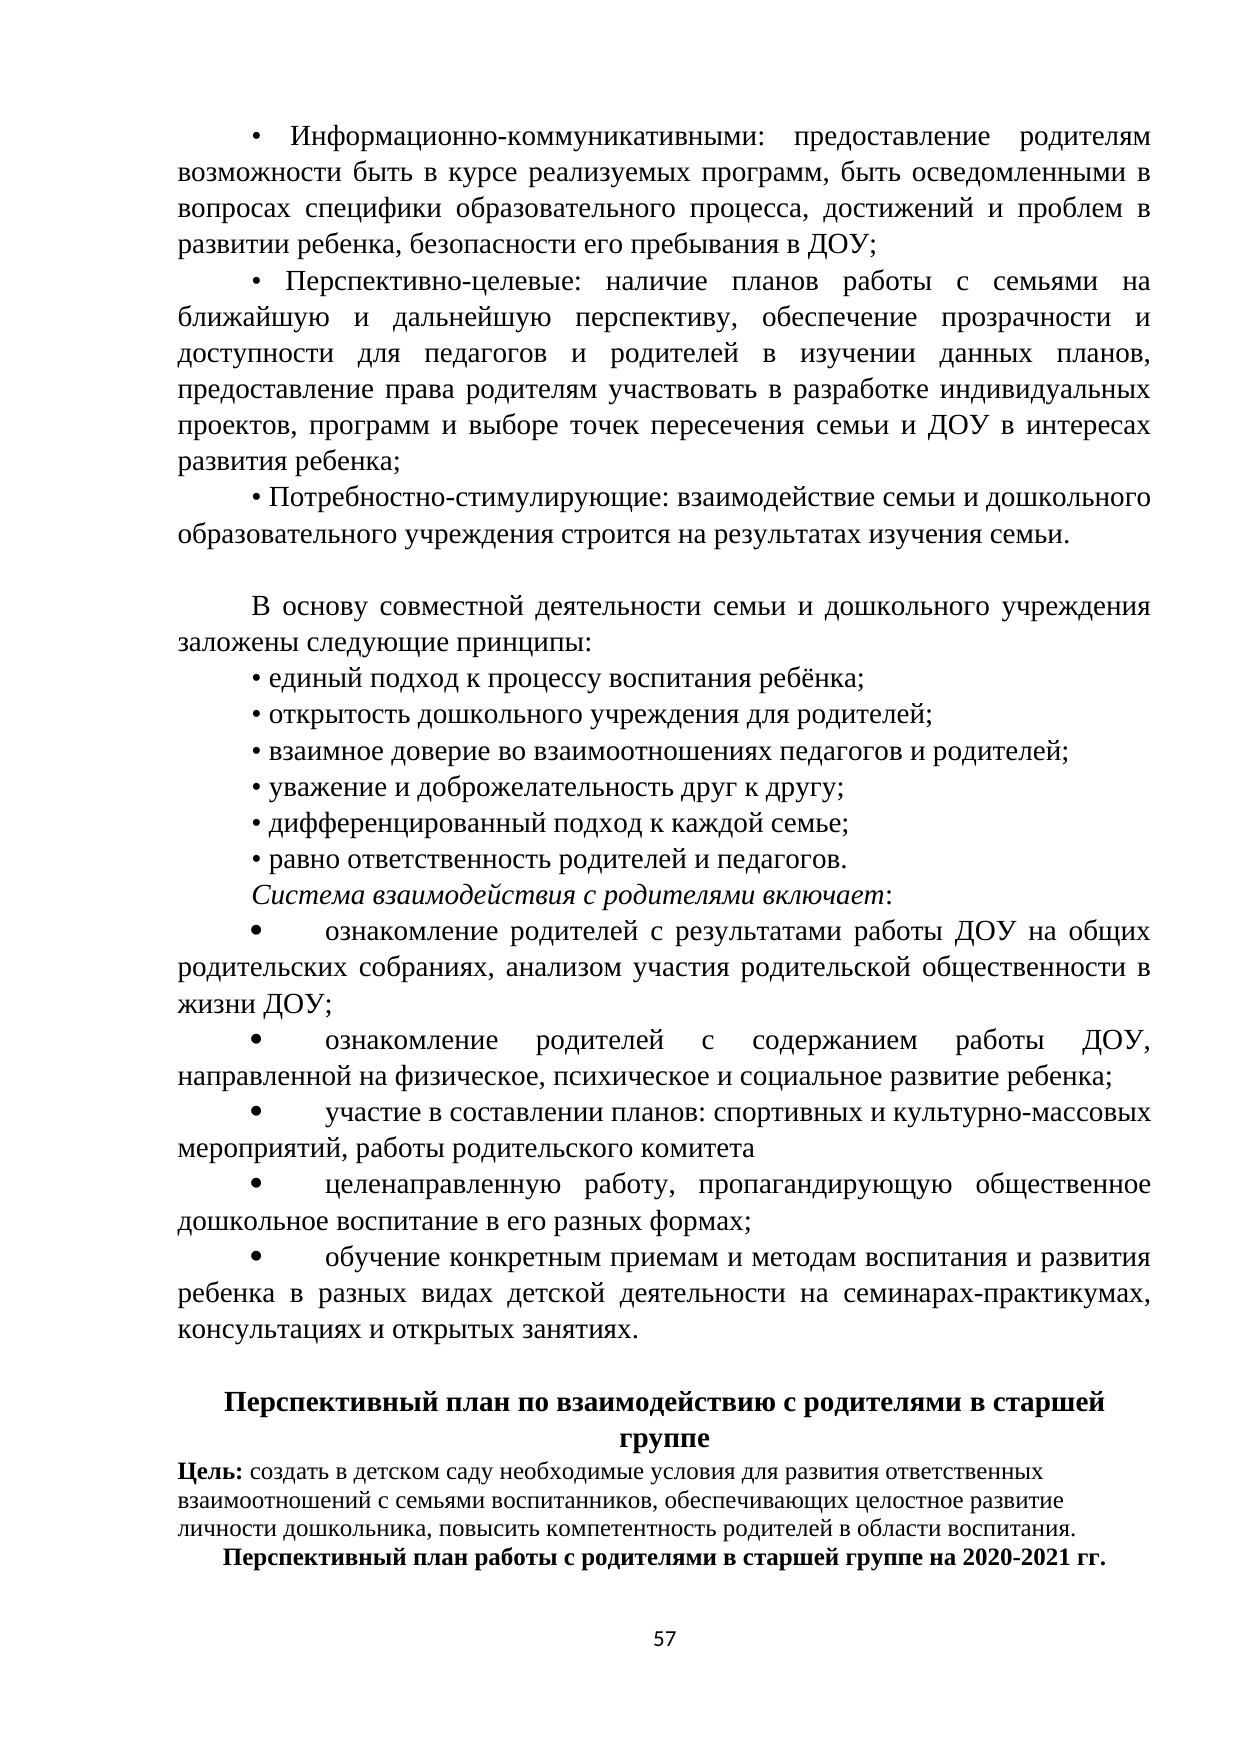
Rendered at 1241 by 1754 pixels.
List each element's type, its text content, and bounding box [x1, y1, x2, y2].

list ознакомление родителей с результатами работы ДОУ на общих родительских собраниях, анализом участия родительской общественности в жизни ДОУ; [177, 913, 1152, 1019]
text Цель: создать в детском саду необходимые условия для развития ответственных взаимоотношений с семьями воспитанников, обеспечивающих целостное развитие личности дошкольника, повысить компетентность родителей в области воспитания. [177, 1456, 1152, 1542]
text • единый подход к процессу воспитания ребёнка; [177, 660, 1152, 694]
text • открытость дошкольного учреждения для родителей; [177, 696, 1152, 730]
text Система взаимодействия с родителями включает: [177, 877, 1152, 911]
text • равно ответственность родителей и педагогов. [177, 841, 1152, 874]
text • уважение и доброжелательность друг к другу; [177, 769, 1152, 802]
list участие в составлении планов: спортивных и культурно-массовых мероприятий, работы родительского комитета [177, 1094, 1152, 1164]
list целенаправленную работу, пропагандирующую общественное дошкольное воспитание в его разных формах; [177, 1167, 1152, 1236]
text В основу совместной деятельности семьи и дошкольного учреждения заложены следующие принципы: [177, 588, 1152, 658]
text • взаимное доверие во взаимоотношениях педагогов и родителей; [177, 733, 1152, 766]
text Перспективный план по взаимодействию с родителями в старшей группе [177, 1384, 1152, 1453]
list ознакомление родителей с содержанием работы ДОУ, направленной на физическое, психическое и социальное развитие ребенка; [177, 1022, 1152, 1092]
text • Информационно-коммуникативными: предоставление родителям возможности быть в курсе реализуемых программ, быть осведомленными в вопросах специфики образовательного процесса, достижений и проблем в развитии ребенка, безопасности его пребывания в ДОУ; [177, 118, 1152, 260]
text • дифференцированный подход к каждой семье; [177, 805, 1152, 838]
text • Потребностно-стимулирующие: взаимодействие семьи и дошкольного образовательного учреждения строится на результатах изучения семьи. [177, 479, 1152, 549]
text Перспективный план работы с родителями в старшей группе на 2020-2021 гг. [177, 1542, 1152, 1571]
list обучение конкретным приемам и методам воспитания и развития ребенка в разных видах детской деятельности на семинарах-практикумах, консультациях и открытых занятиях. [177, 1239, 1152, 1345]
text • Перспективно-целевые: наличие планов работы с семьями на ближайшую и дальнейшую перспективу, обеспечение прозрачности и доступности для педагогов и родителей в изучении данных планов, предоставление права родителям участвовать в разработке индивидуальных проектов, программ и выборе точек пересечения семьи и ДОУ в интересах развития ребенка; [177, 263, 1152, 477]
